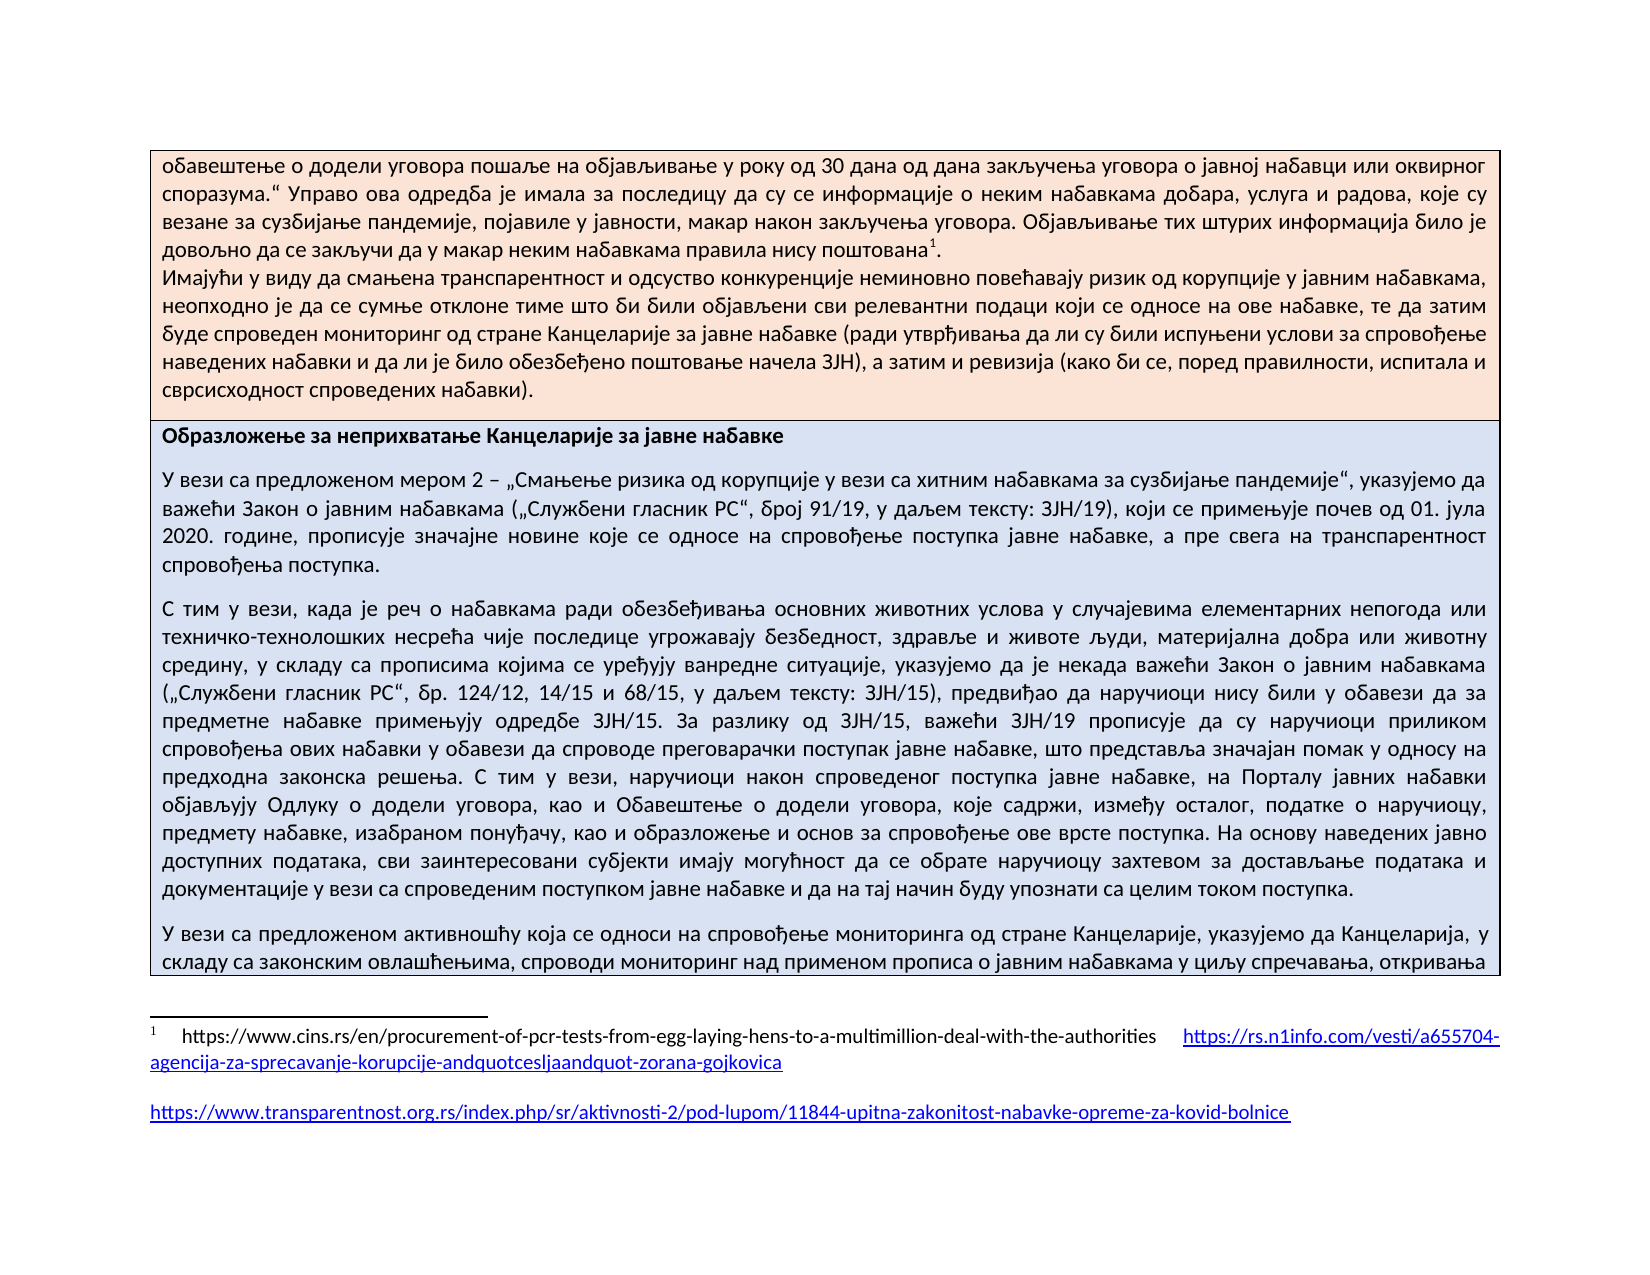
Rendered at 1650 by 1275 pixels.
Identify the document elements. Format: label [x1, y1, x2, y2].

table_header [151, 151, 1499, 420]
table_cell [151, 421, 1499, 975]
